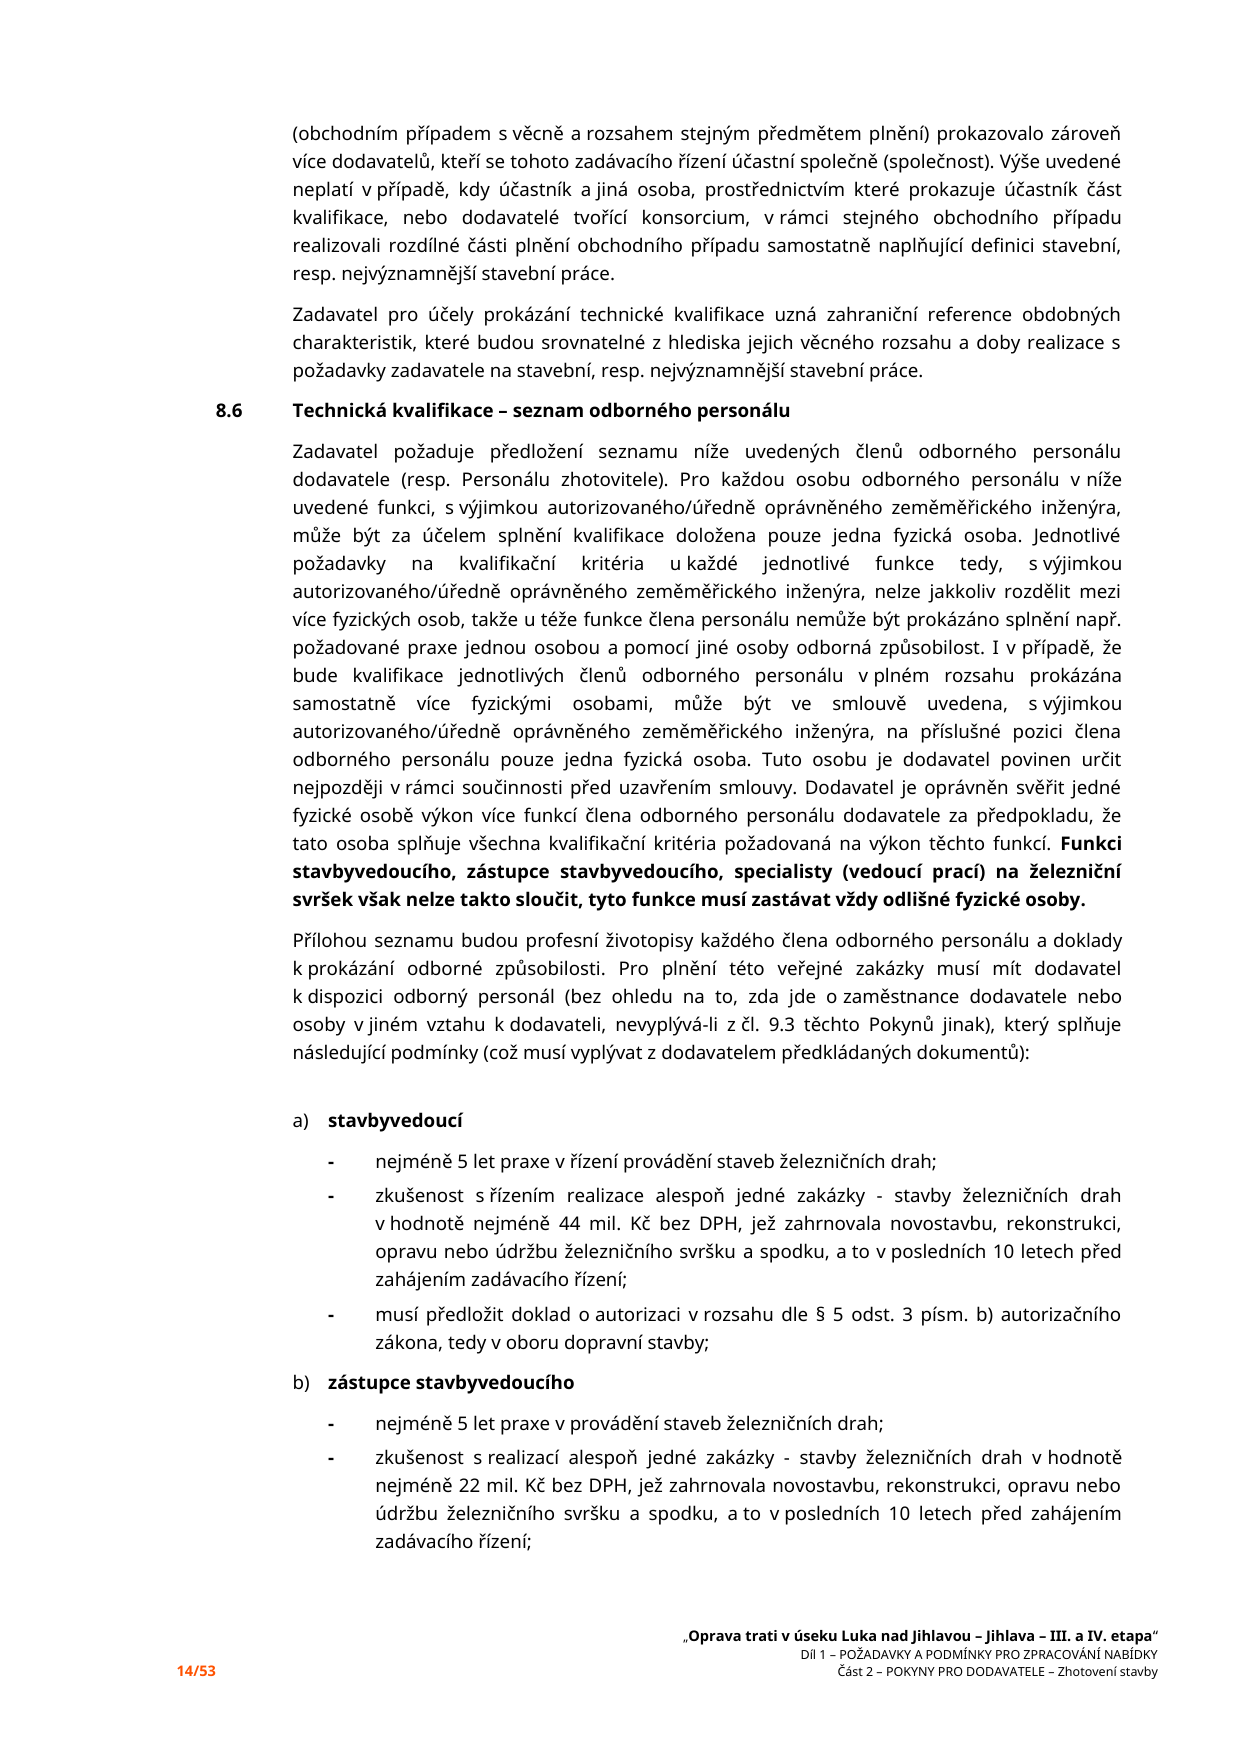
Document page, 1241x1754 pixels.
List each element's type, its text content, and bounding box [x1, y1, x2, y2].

text zkušenost s realizací alespoň jedné zakázky - stavby železničních drah v hodnotě nejméně 22 mil. Kč bez DPH, jež zahrnovala novostavbu, rekonstrukci, opravu nebo údržbu železničního svršku a spodku, a to v posledních 10 letech před zahájením zadávacího řízení; [328, 1444, 1122, 1554]
text musí předložit doklad o autorizaci v rozsahu dle § 5 odst. 3 písm. b) autorizačního zákona, tedy v oboru dopravní stavby; [328, 1301, 1122, 1354]
text Zadavatel požaduje předložení seznamu níže uvedených členů odborného personálu dodavatele (resp. Personálu zhotovitele). Pro každou osobu odborného personálu v níže uvedené funkci, s výjimkou autorizovaného/úředně oprávněného zeměměřického inženýra, může být za účelem splnění kvalifikace doložena pouze jedna fyzická osoba. Jednotlivé požadavky na kvalifikační kritéria u každé jednotlivé funkce tedy, s výjimkou autorizovaného/úředně oprávněného zeměměřického inženýra, nelze jakkoliv rozdělit mezi více fyzických osob, takže u téže funkce člena personálu nemůže být prokázáno splnění např. požadované praxe jednou osobou a pomocí jiné osoby odborná způsobilost. I v případě, že bude kvalifikace jednotlivých členů odborného personálu v plném rozsahu prokázána samostatně více fyzickými osobami, může být ve smlouvě uvedena, s výjimkou autorizovaného/úředně oprávněného zeměměřického inženýra, na příslušné pozici člena odborného personálu pouze jedna fyzická osoba. Tuto osobu je dodavatel povinen určit nejpozději v rámci součinnosti před uzavřením smlouvy. Dodavatel je oprávněn svěřit jedné fyzické osobě výkon více funkcí člena odborného personálu dodavatele za předpokladu, že tato osoba splňuje všechna kvalifikační kritéria požadovaná na výkon těchto funkcí. Funkci stavbyvedoucího, zástupce stavbyvedoucího, specialisty (vedoucí prací) na železniční svršek však nelze takto sloučit, tyto funkce musí zastávat vždy odlišné fyzické osoby. [292, 438, 1122, 912]
text zástupce stavbyvedoucího [292, 1369, 1122, 1395]
text nejméně 5 let praxe v provádění staveb železničních drah; [328, 1410, 1122, 1436]
text Technická kvalifikace – seznam odborného personálu [216, 398, 1122, 423]
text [292, 121, 1122, 286]
text Zadavatel pro účely prokázání technické kvalifikace uzná zahraniční reference obdobných charakteristik, které budou srovnatelné z hlediska jejich věcného rozsahu a doby realizace s požadavky zadavatele na stavební, resp. nejvýznamnější stavební práce. [292, 301, 1122, 383]
text nejméně 5 let praxe v řízení provádění staveb železničních drah; [328, 1148, 1122, 1174]
text Přílohou seznamu budou profesní životopisy každého člena odborného personálu a doklady k prokázání odborné způsobilosti. Pro plnění této veřejné zakázky musí mít dodavatel k dispozici odborný personál (bez ohledu na to, zda jde o zaměstnance dodavatele nebo osoby v jiném vztahu k dodavateli, nevyplývá-li z čl. 9.3 těchto Pokynů jinak), který splňuje následující podmínky (což musí vyplývat z dodavatelem předkládaných dokumentů): [292, 927, 1122, 1065]
list stavbyvedoucí [292, 1108, 1122, 1133]
text zkušenost s řízením realizace alespoň jedné zakázky - stavby železničních drah v hodnotě nejméně 44 mil. Kč bez DPH, jež zahrnovala novostavbu, rekonstrukci, opravu nebo údržbu železničního svršku a spodku, a to v posledních 10 letech před zahájením zadávacího řízení; [328, 1183, 1122, 1292]
